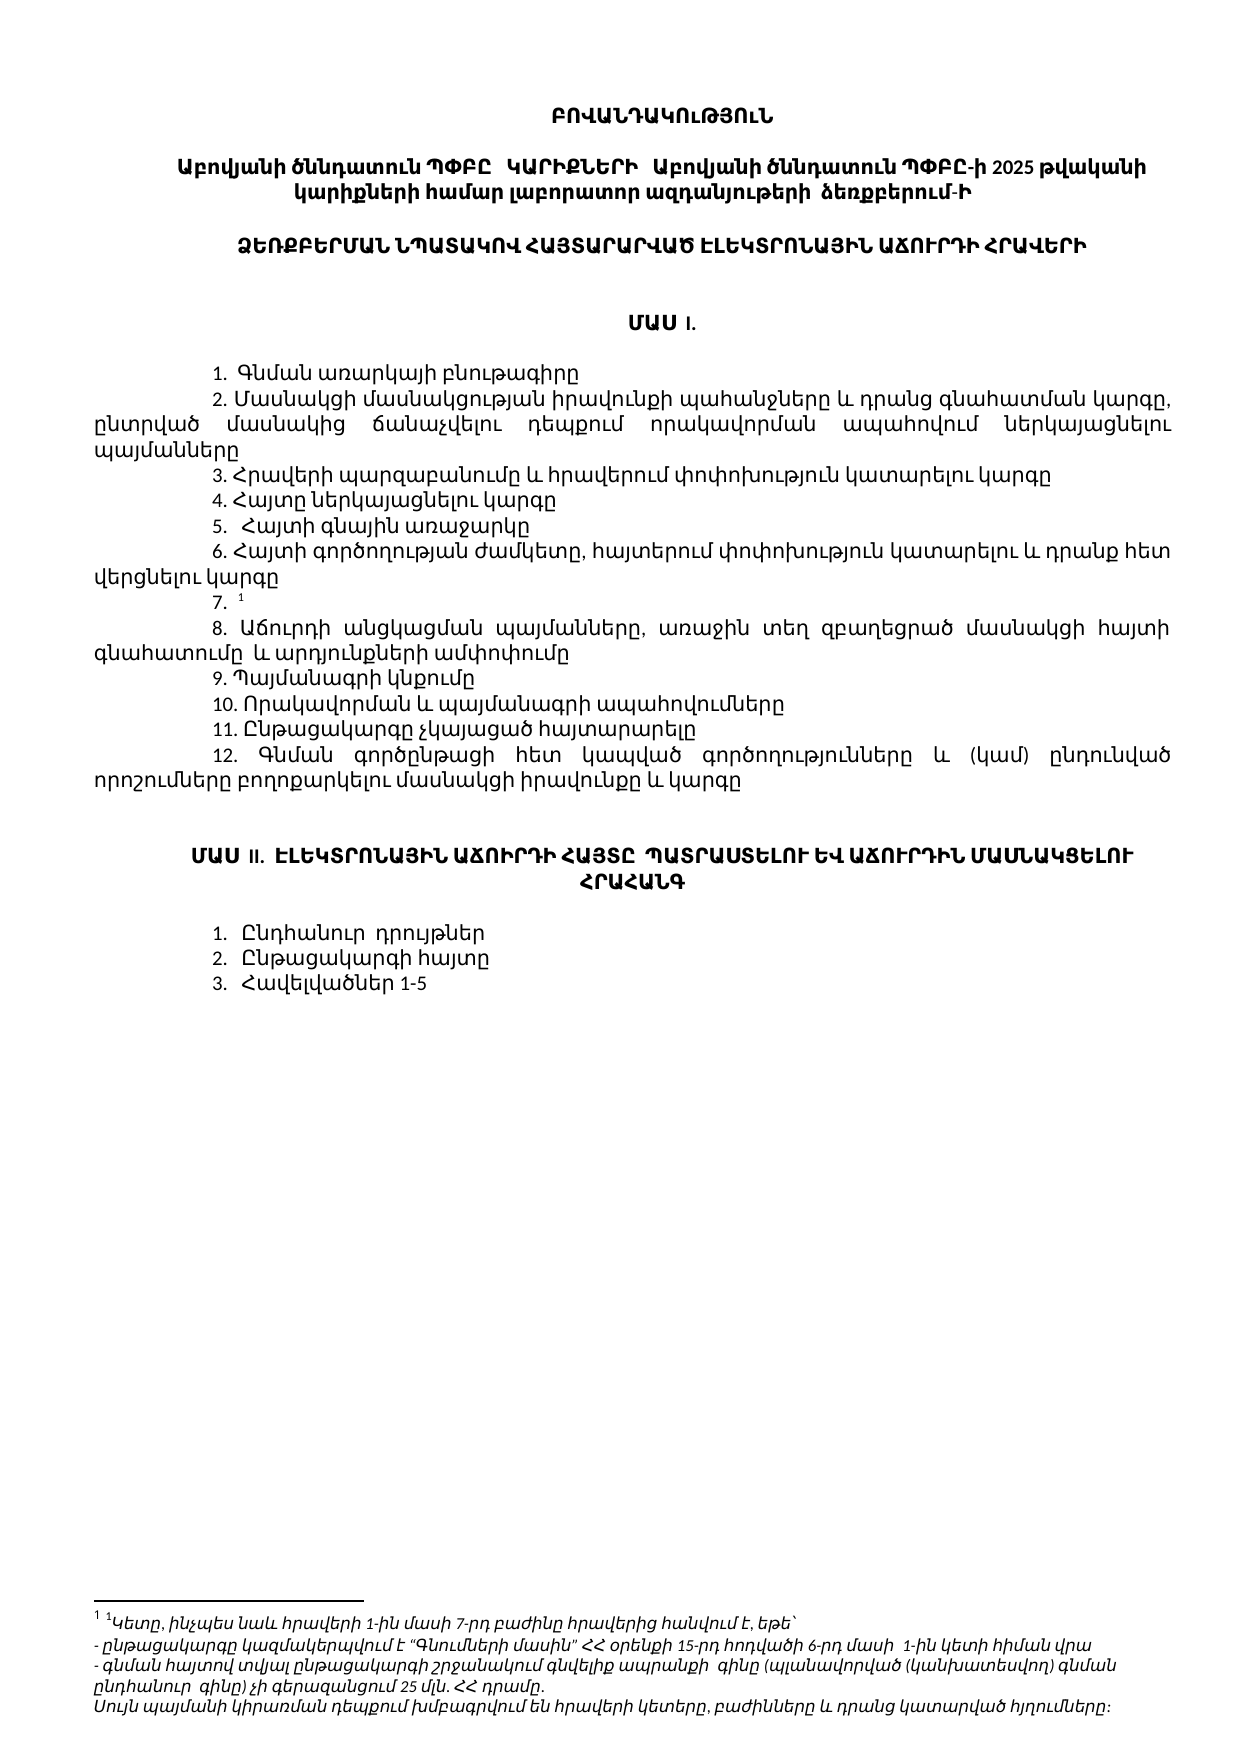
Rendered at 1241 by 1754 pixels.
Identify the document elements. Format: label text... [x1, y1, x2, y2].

text ԲՈՎԱՆԴԱԿՈւԹՅՈւՆ [94, 103, 1171, 128]
text 8. Աճուրդի անցկացման պայմանները, առաջին տեղ զբաղեցրած մասնակցի հայտի գնահատումը և արդյունքների ամփոփումը [94, 615, 1171, 666]
text 5. Հայտի գնային առաջարկը [94, 513, 1171, 538]
text ՁԵՌՔԲԵՐՄԱՆ ՆՊԱՏԱԿՈՎ ՀԱՅՏԱՐԱՐՎԱԾ ԷԼԵԿՏՐՈՆԱՅԻՆ ԱՃՈՒՐԴԻ ՀՐԱՎԵՐԻ [94, 233, 1171, 259]
text 10. Որակավորման և պայմանագրի ապահովումները [94, 691, 1171, 716]
text 1. Գնման առարկայի բնութագիրը [94, 361, 1171, 386]
text 4. Հայտը ներկայացնելու կարգը [94, 488, 1171, 513]
text Աբովյանի ծննդատուն ՊՓԲԸ ԿԱՐԻՔՆԵՐԻ Աբովյանի ծննդատուն ՊՓԲԸ-ի 2025 թվականի կարիքների համար լաբորատոր ազդանյութերի ձեռքբերում-Ի [94, 154, 1171, 205]
text 12. Գնման գործընթացի հետ կապված գործողությունները և (կամ) ընդունված որոշումները բողոքարկելու մասնակցի իրավունքը և կարգը [94, 742, 1171, 793]
text 1. Ընդհանուր դրույթներ [94, 920, 1171, 945]
text ՄԱՍ II. ԷԼԵԿՏՐՈՆԱՅԻՆ ԱՃՈԻՐԴԻ ՀԱՅՏԸ ՊԱՏՐԱՍՏԵԼՈՒ ԵՎ ԱՃՈՒՐԴԻՆ ՄԱՍՆԱԿՑԵԼՈՒ ՀՐԱՀԱՆԳ [94, 843, 1171, 894]
text 6. Հայտի գործողության ժամկետը, հայտերում փոփոխություն կատարելու և դրանք հետ վերցնելու կարգը [94, 538, 1171, 589]
text 2. Ընթացակարգի հայտը [94, 945, 1171, 971]
text 2. Մասնակցի մասնակցության իրավունքի պահանջները և դրանց գնահատման կարգը, ընտրված մասնակից ճանաչվելու դեպքում որակավորման ապահովում ներկայացնելու պայմանները [94, 386, 1171, 462]
text 3. Հրավերի պարզաբանումը և հրավերում փոփոխություն կատարելու կարգը [94, 462, 1171, 488]
text 3. Հավելվածներ 1-5 [94, 971, 1171, 996]
text ՄԱՍ I. [94, 310, 1171, 335]
text 9. Պայմանագրի կնքումը [94, 666, 1171, 691]
text 11. Ընթացակարգը չկայացած հայտարարելը [94, 716, 1171, 742]
text 7. 1 [94, 589, 1171, 615]
